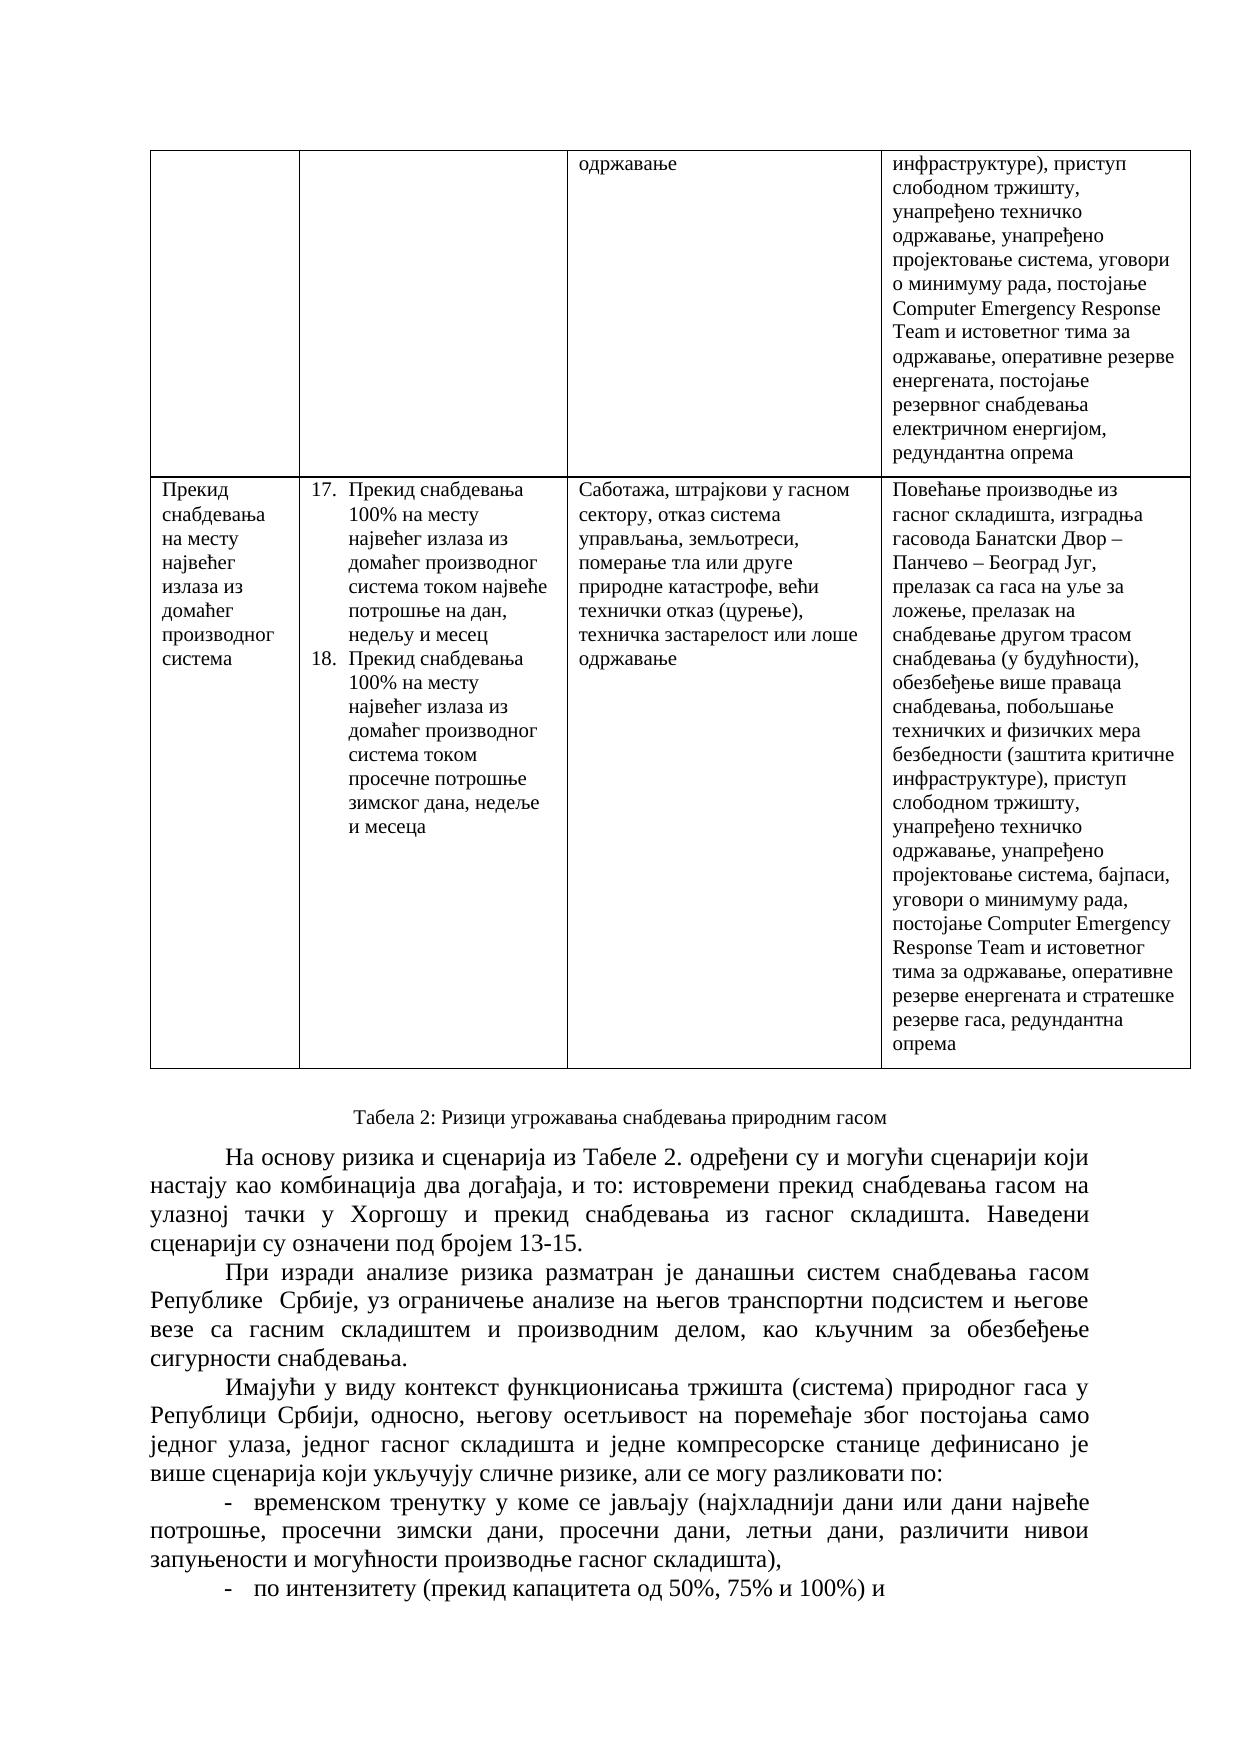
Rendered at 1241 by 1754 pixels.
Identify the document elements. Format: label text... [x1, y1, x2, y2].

table_cell Повећање производње из гасног складишта, изградња гасовода Банатски Двор – Панчево – Београд Југ, прелазак са гаса на уље за ложење, прелазак на снабдевање другом трасом снабдевања (у будућности), обезбеђење више праваца снабдевања, побољшање техничких и физичких мера безбедности (заштита критичне инфраструктуре), приступ слободном тржишту, унапређено техничко одржавање, унапређено пројектовање система, бајпаси, уговори о минимуму рада, постојање Computer Emergency Response Team и истоветног тима за одржавање, оперативне резерве енергената и стратешке резерве гаса, редундантна опрема [882, 478, 1190, 1067]
table_cell Прекид снабдевања на месту највећег излаза из домаћег производног система [151, 478, 299, 1067]
table_cell Саботажа, штрајкови у гасном сектору, отказ система управљања, земљотреси, померање тла или друге природне катастрофе, већи технички отказ (цурење), техничка застарелост или лоше одржавање [568, 478, 881, 1067]
text При изради анализе ризика разматран је данашњи систем снабдевања гасом Републике Србије, уз ограничење анализе на његов транспортни подсистем и његове везе са гасним складиштем и производним делом, као кључним за обезбеђење сигурности снабдевања. [150, 1257, 1090, 1372]
text Имајући у виду контекст функционисања тржишта (система) природног гаса у Републици Србији, односно, његову осетљивост на поремећаје због постојања само једног улаза, једног гасног складишта и једне компресорске станице дефинисано је више сценарија који укључују сличне ризике, али се могу разликовати по: [150, 1372, 1090, 1487]
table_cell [300, 151, 567, 476]
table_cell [568, 151, 881, 476]
text Табела 2: Ризици угрожавања снабдевања природним гасом [150, 1105, 1090, 1129]
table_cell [151, 151, 299, 476]
list временском тренутку у коме се јављају (најхладнији дани или дани највеће потрошње, просечни зимски дани, просечни дани, летњи дани, различити нивои запуњености и могућности производње гасног складишта), [150, 1487, 1090, 1573]
text На основу ризика и сценарија из Табеле 2. одређени су и могући сценарији који настају као комбинација два догађаја, и то: истовремени прекид снабдевања гасом на улазној тачки у Хоргошу и прекид снабдевања из гасног складишта. Наведени сценарији су означени под бројем 13-15. [150, 1142, 1090, 1257]
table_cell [882, 151, 1190, 476]
list по интензитету (прекид капацитета од 50%, 75% и 100%) и [150, 1573, 1090, 1602]
table_cell Прекид снабдевања 100% на месту највећег излаза из домаћег производног система током највеће потрошње на дан, недељу и месец Прекид снабдевања 100% на месту највећег излаза из домаћег производног система током просечне потрошње зимског дана, недеље и месеца [300, 478, 567, 1067]
